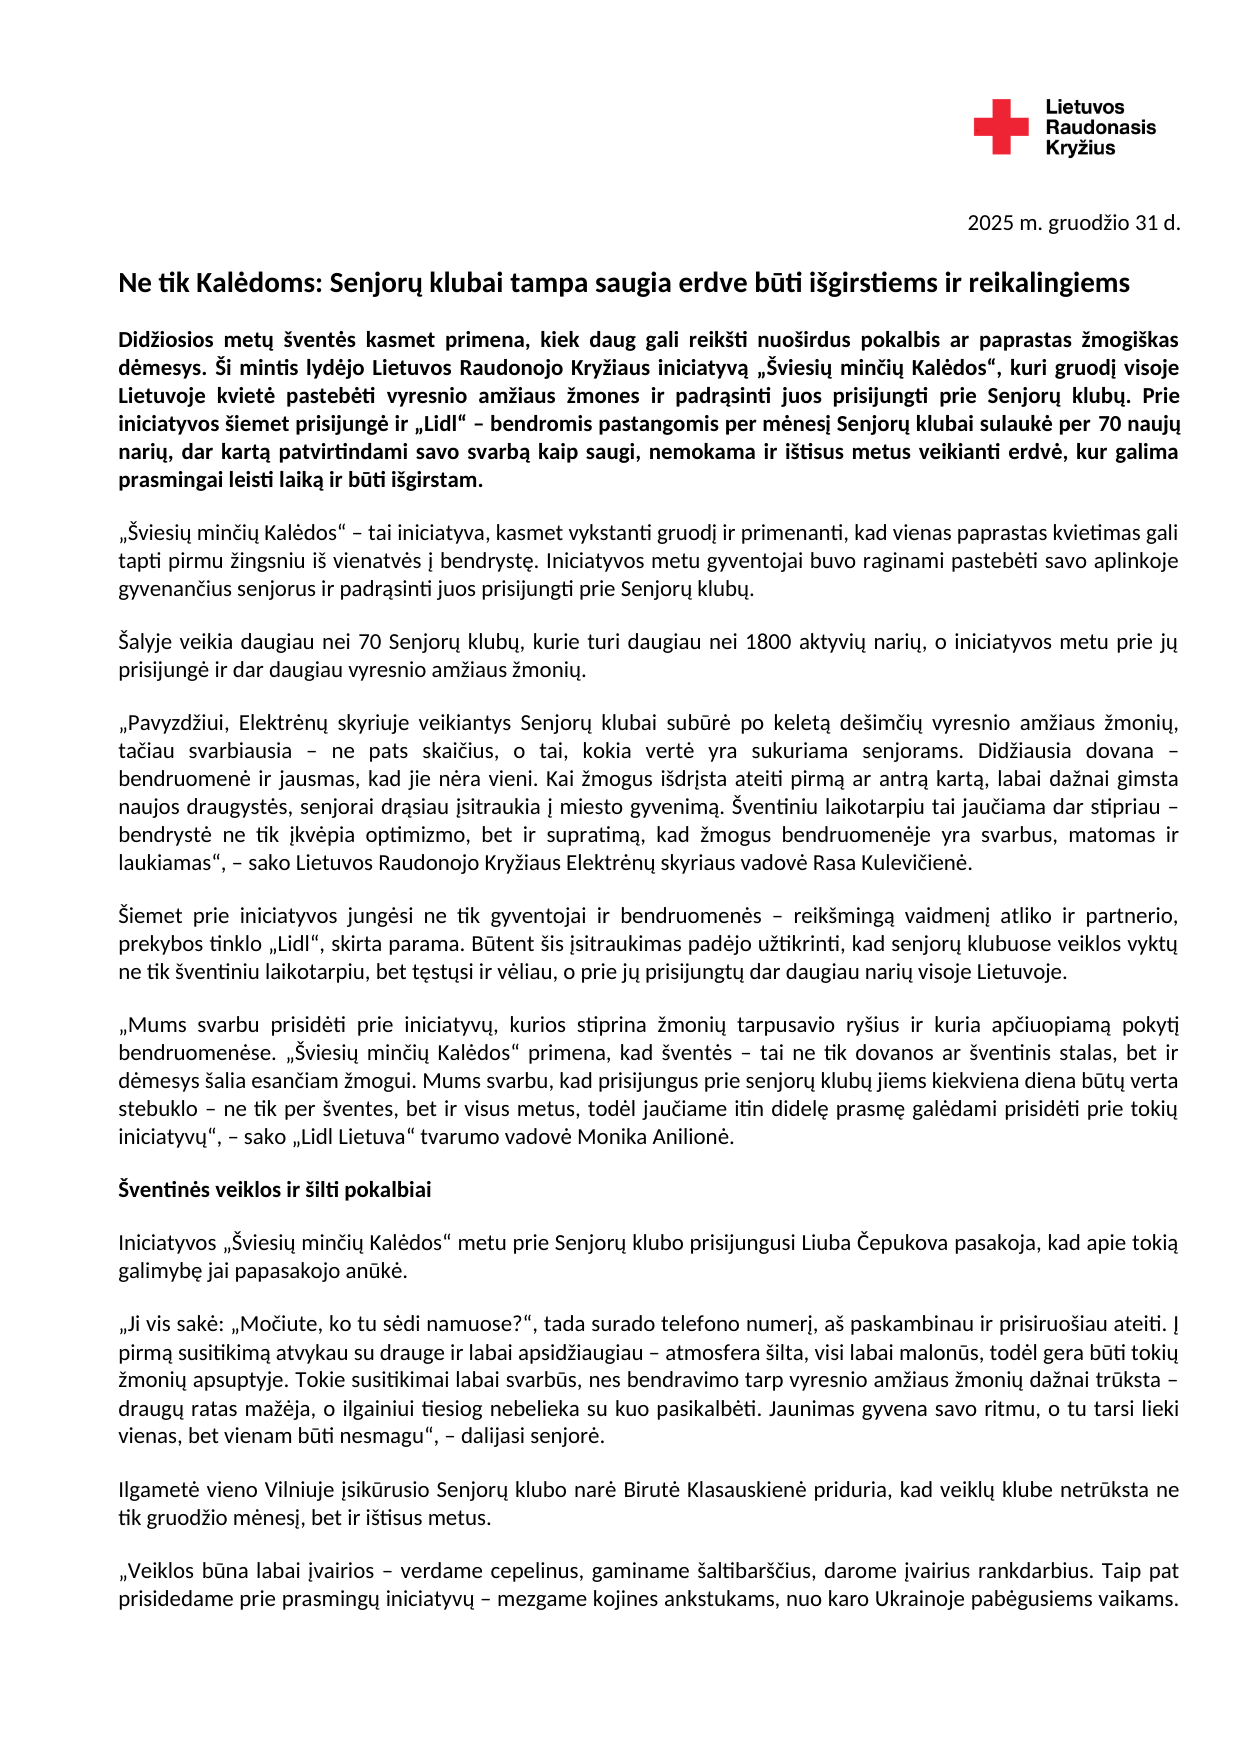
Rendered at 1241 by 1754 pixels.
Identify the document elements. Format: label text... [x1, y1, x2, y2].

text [118, 1556, 1181, 1612]
text „Ji vis sakė: „Močiute, ko tu sėdi namuose?“, tada surado telefono numerį, aš paskambinau ir prisiruošiau ateiti. Į pirmą susitikimą atvykau su drauge ir labai apsidžiaugiau – atmosfera šilta, visi labai malonūs, todėl gera būti tokių žmonių apsuptyje. Tokie susitikimai labai svarbūs, nes bendravimo tarp vyresnio amžiaus žmonių dažnai trūksta – draugų ratas mažėja, o ilgainiui tiesiog nebelieka su kuo pasikalbėti. Jaunimas gyvena savo ritmu, o tu tarsi lieki vienas, bet vienam būti nesmagu“, – dalijasi senjorė. [118, 1309, 1181, 1450]
text „Mums svarbu prisidėti prie iniciatyvų, kurios stiprina žmonių tarpusavio ryšius ir kuria apčiuopiamą pokytį bendruomenėse. „Šviesių minčių Kalėdos“ primena, kad šventės – tai ne tik dovanos ar šventinis stalas, bet ir dėmesys šalia esančiam žmogui. Mums svarbu, kad prisijungus prie senjorų klubų jiems kiekviena diena būtų verta stebuklo – ne tik per šventes, bet ir visus metus, todėl jaučiame itin didelę prasmę galėdami prisidėti prie tokių iniciatyvų“, – sako „Lidl Lietuva“ tvarumo vadovė Monika Anilionė. [118, 1010, 1181, 1151]
text Ne tik Kalėdoms: Senjorų klubai tampa saugia erdve būti išgirstiems ir reikalingiems [118, 264, 1181, 300]
text „Pavyzdžiui, Elektrėnų skyriuje veikiantys Senjorų klubai subūrė po keletą dešimčių vyresnio amžiaus žmonių, tačiau svarbiausia – ne pats skaičius, o tai, kokia vertė yra sukuriama senjorams. Didžiausia dovana – bendruomenė ir jausmas, kad jie nėra vieni. Kai žmogus išdrįsta ateiti pirmą ar antrą kartą, labai dažnai gimsta naujos draugystės, senjorai drąsiau įsitraukia į miesto gyvenimą. Šventiniu laikotarpiu tai jaučiama dar stipriau – bendrystė ne tik įkvėpia optimizmo, bet ir supratimą, kad žmogus bendruomenėje yra svarbus, matomas ir laukiamas“, – sako Lietuvos Raudonojo Kryžiaus Elektrėnų skyriaus vadovė Rasa Kulevičienė. [118, 708, 1181, 876]
text Šiemet prie iniciatyvos jungėsi ne tik gyventojai ir bendruomenės – reikšmingą vaidmenį atliko ir partnerio, prekybos tinklo „Lidl“, skirta parama. Būtent šis įsitraukimas padėjo užtikrinti, kad senjorų klubuose veiklos vyktų ne tik šventiniu laikotarpiu, bet tęstųsi ir vėliau, o prie jų prisijungtų dar daugiau narių visoje Lietuvoje. [118, 901, 1181, 985]
picture [948, 73, 1182, 181]
text Šalyje veikia daugiau nei 70 Senjorų klubų, kurie turi daugiau nei 1800 aktyvių narių, o iniciatyvos metu prie jų prisijungė ir dar daugiau vyresnio amžiaus žmonių. [118, 627, 1181, 683]
text „Šviesių minčių Kalėdos“ – tai iniciatyva, kasmet vykstanti gruodį ir primenanti, kad vienas paprastas kvietimas gali tapti pirmu žingsniu iš vienatvės į bendrystę. Iniciatyvos metu gyventojai buvo raginami pastebėti savo aplinkoje gyvenančius senjorus ir padrąsinti juos prisijungti prie Senjorų klubų. [118, 518, 1181, 602]
text Iniciatyvos „Šviesių minčių Kalėdos“ metu prie Senjorų klubo prisijungusi Liuba Čepukova pasakoja, kad apie tokią galimybę jai papasakojo anūkė. [118, 1228, 1181, 1284]
text Šventinės veiklos ir šilti pokalbiai [118, 1176, 1181, 1203]
text Didžiosios metų šventės kasmet primena, kiek daug gali reikšti nuoširdus pokalbis ar paprastas žmogiškas dėmesys. Ši mintis lydėjo Lietuvos Raudonojo Kryžiaus iniciatyvą „Šviesių minčių Kalėdos“, kuri gruodį visoje Lietuvoje kvietė pastebėti vyresnio amžiaus žmones ir padrąsinti juos prisijungti prie Senjorų klubų. Prie iniciatyvos šiemet prisijungė ir „Lidl“ – bendromis pastangomis per mėnesį Senjorų klubai sulaukė per 70 naujų narių, dar kartą patvirtindami savo svarbą kaip saugi, nemokama ir ištisus metus veikianti erdvė, kur galima prasmingai leisti laiką ir būti išgirstam. [118, 325, 1181, 493]
text Ilgametė vieno Vilniuje įsikūrusio Senjorų klubo narė Birutė Klasauskienė priduria, kad veiklų klube netrūksta ne tik gruodžio mėnesį, bet ir ištisus metus. [118, 1475, 1181, 1531]
text 2025 m. gruodžio 31 d. [118, 208, 1181, 236]
